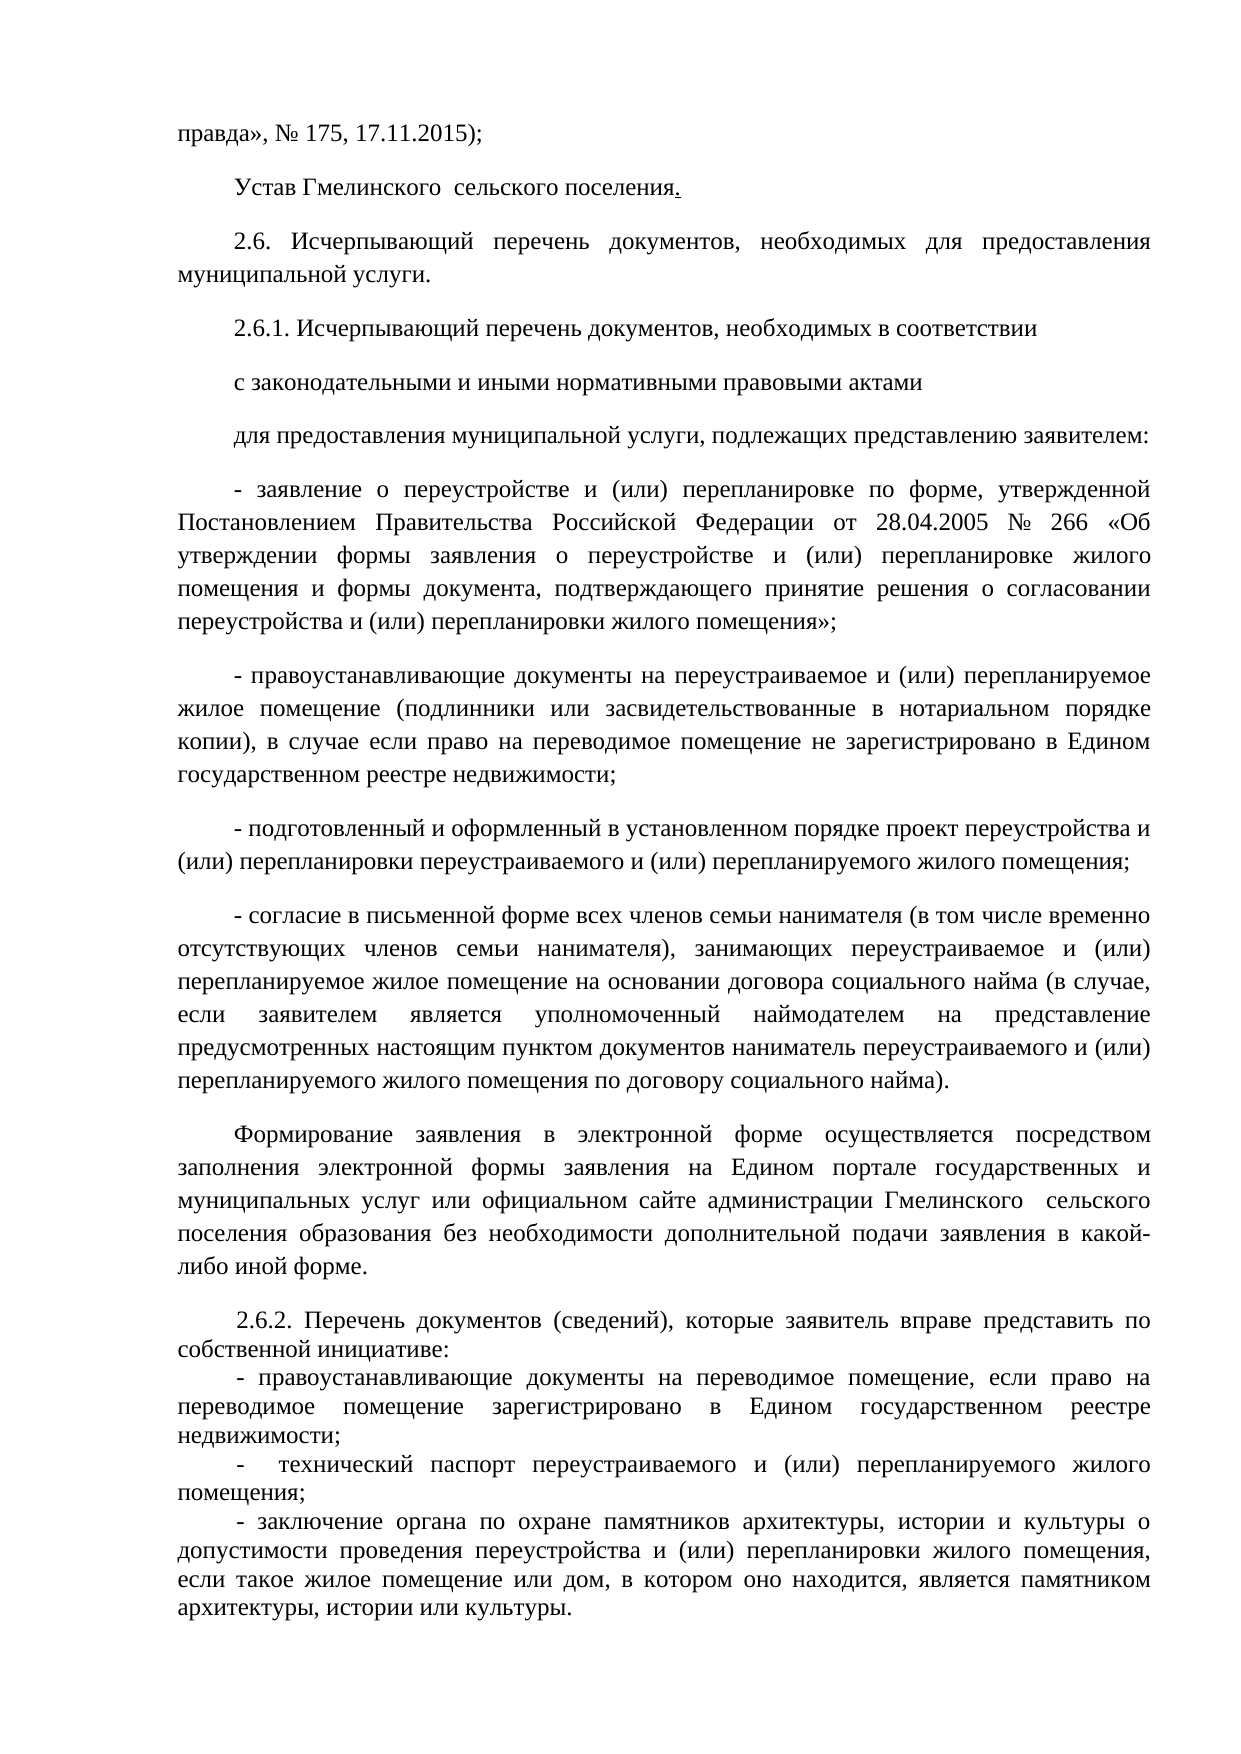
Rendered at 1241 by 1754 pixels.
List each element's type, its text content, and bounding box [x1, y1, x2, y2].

text 2.6.1. Исчерпывающий перечень документов, необходимых в соответствии [177, 313, 1152, 341]
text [177, 118, 1152, 147]
text - правоустанавливающие документы на переустраиваемое и (или) перепланируемое жилое помещение (подлинники или засвидетельствованные в нотариальном порядке копии), в случае если право на переводимое помещение не зарегистрировано в Едином государственном реестре недвижимости; [177, 660, 1152, 788]
text 2.6.2. Перечень документов (сведений), которые заявитель вправе представить по собственной инициативе: [177, 1305, 1152, 1362]
text для предоставления муниципальной услуги, подлежащих представлению заявителем: [177, 420, 1152, 449]
text - заключение органа по охране памятников архитектуры, истории и культуры о допустимости проведения переустройства и (или) перепланировки жилого помещения, если такое жилое помещение или дом, в котором оно находится, является памятником архитектуры, истории или культуры. [177, 1506, 1152, 1621]
text Формирование заявления в электронной форме осуществляется посредством заполнения электронной формы заявления на Едином портале государственных и муниципальных услуг или официальном сайте администрации Гмелинского сельского поселения образования без необходимости дополнительной подачи заявления в какой-либо иной форме. [177, 1119, 1152, 1280]
text - заявление о переустройстве и (или) перепланировке по форме, утвержденной Постановлением Правительства Российской Федерации от 28.04.2005 № 266 «Об утверждении формы заявления о переустройстве и (или) перепланировке жилого помещения и формы документа, подтверждающего принятие решения о согласовании переустройства и (или) перепланировки жилого помещения»; [177, 474, 1152, 635]
text - правоустанавливающие документы на переводимое помещение, если право на переводимое помещение зарегистрировано в Едином государственном реестре недвижимости; [177, 1362, 1152, 1449]
text - подготовленный и оформленный в установленном порядке проект переустройства и (или) перепланировки переустраиваемого и (или) перепланируемого жилого помещения; [177, 813, 1152, 875]
text 2.6. Исчерпывающий перечень документов, необходимых для предоставления муниципальной услуги. [177, 226, 1152, 288]
text с законодательными и иными нормативными правовыми актами [177, 367, 1152, 395]
text - технический паспорт переустраиваемого и (или) перепланируемого жилого помещения; [177, 1449, 1152, 1506]
text - согласие в письменной форме всех членов семьи нанимателя (в том числе временно отсутствующих членов семьи нанимателя), занимающих переустраиваемое и (или) перепланируемое жилое помещение на основании договора социального найма (в случае, если заявителем является уполномоченный наймодателем на представление предусмотренных настоящим пунктом документов наниматель переустраиваемого и (или) перепланируемого жилого помещения по договору социального найма). [177, 900, 1152, 1094]
text Устав Гмелинского сельского поселения. [177, 172, 1152, 201]
